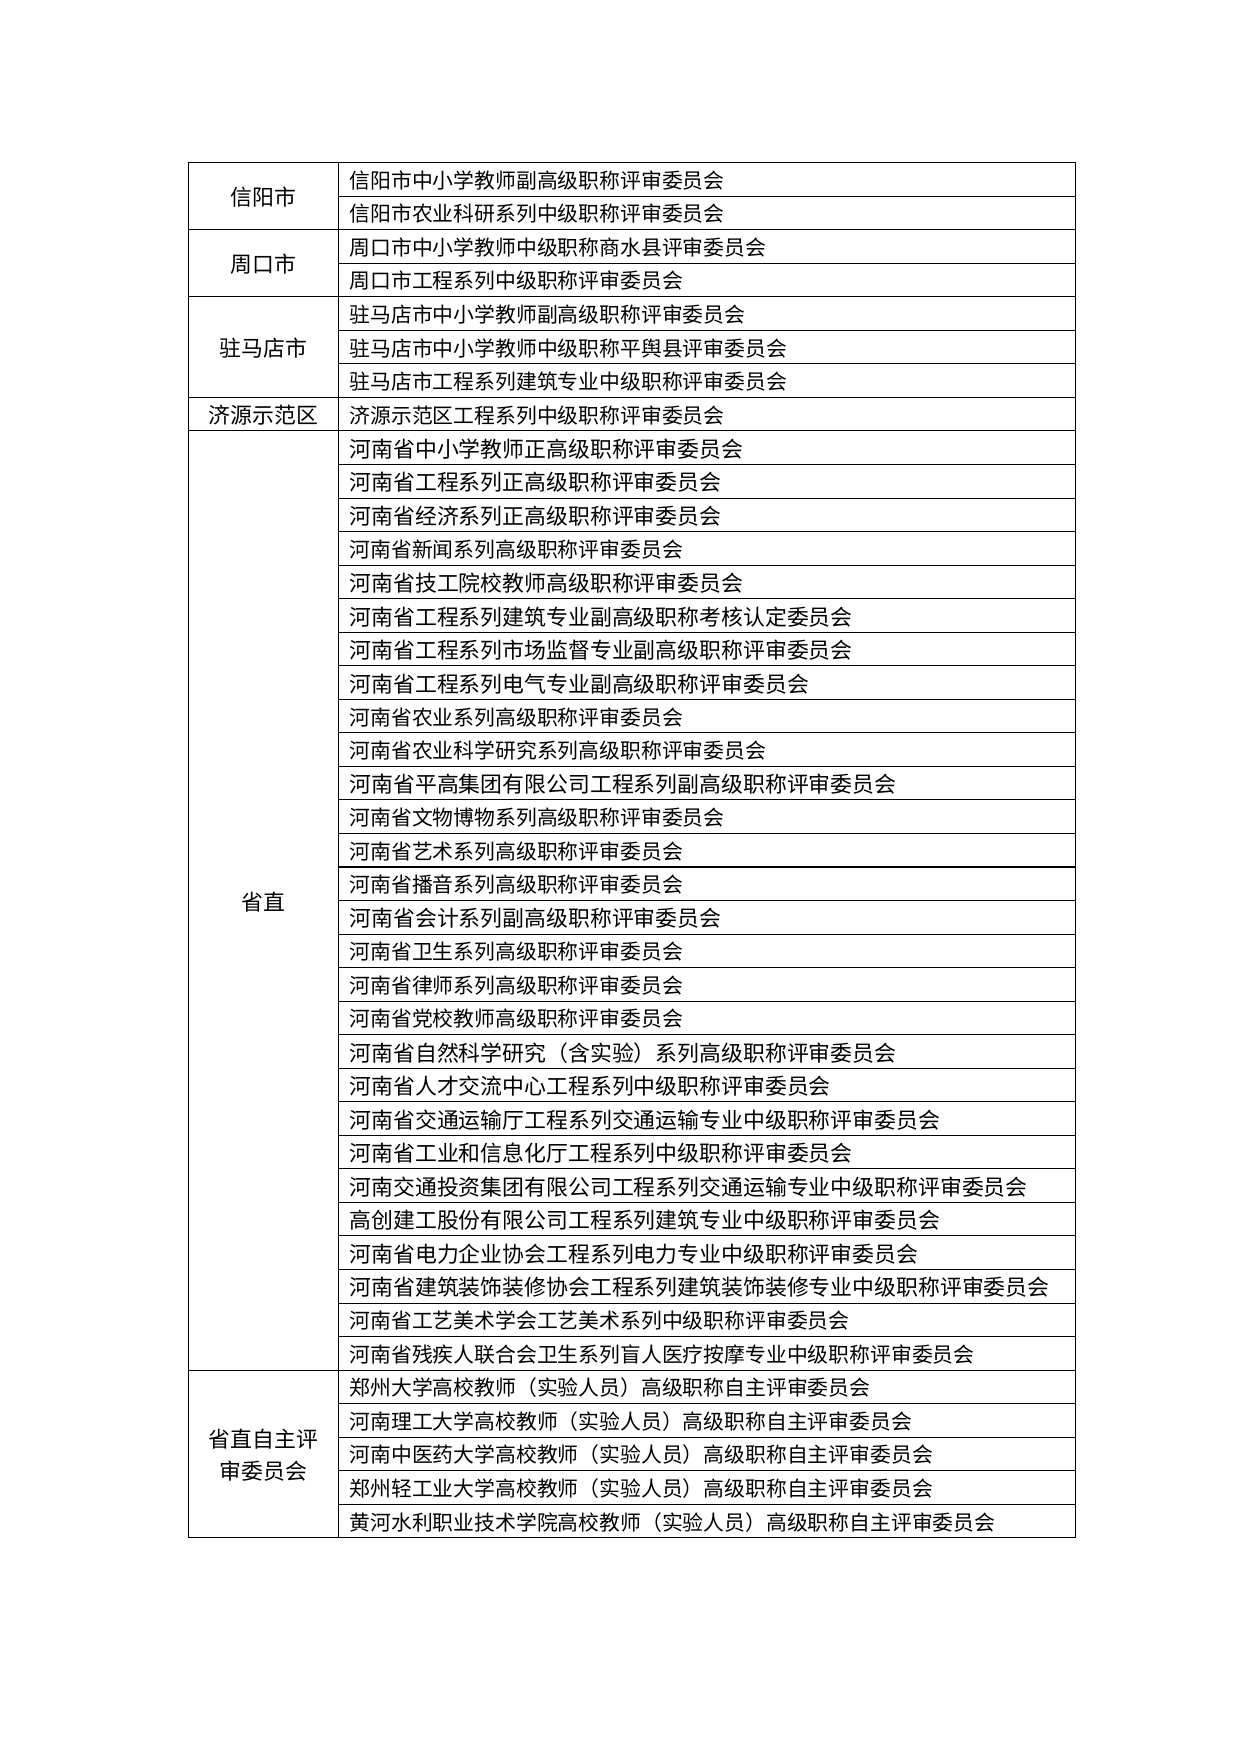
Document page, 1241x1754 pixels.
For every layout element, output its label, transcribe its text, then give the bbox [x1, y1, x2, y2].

table_cell 信阳市中小学教师副高级职称评审委员会 [339, 163, 1075, 196]
table_cell 河南省中小学教师正高级职称评审委员会 [339, 431, 1075, 464]
table_cell 河南省工程系列建筑专业副高级职称考核认定委员会 [339, 599, 1075, 632]
table_cell 驻马店市中小学教师副高级职称评审委员会 [339, 297, 1075, 330]
table_cell 河南省自然科学研究（含实验）系列高级职称评审委员会 [339, 1035, 1075, 1068]
table_cell 周口市中小学教师中级职称商水县评审委员会 [339, 230, 1075, 263]
table_cell 黄河水利职业技术学院高校教师（实验人员）高级职称自主评审委员会 [339, 1505, 1075, 1537]
table_cell 河南省党校教师高级职称评审委员会 [339, 1002, 1075, 1034]
table_cell 河南中医药大学高校教师（实验人员）高级职称自主评审委员会 [339, 1438, 1075, 1470]
table_cell 省直自主评审委员会 [189, 1371, 338, 1537]
table_cell 河南省律师系列高级职称评审委员会 [339, 968, 1075, 1001]
table_cell 周口市 [189, 230, 338, 296]
table_cell 济源示范区 [189, 398, 338, 430]
table_cell 省直 [189, 431, 338, 1369]
table_cell 河南省工业和信息化厅工程系列中级职称评审委员会 [339, 1136, 1075, 1168]
table_cell 高创建工股份有限公司工程系列建筑专业中级职称评审委员会 [339, 1203, 1075, 1235]
table_cell 河南理工大学高校教师（实验人员）高级职称自主评审委员会 [339, 1404, 1075, 1437]
table_cell 郑州大学高校教师（实验人员）高级职称自主评审委员会 [339, 1371, 1075, 1403]
table_cell 河南省交通运输厅工程系列交通运输专业中级职称评审委员会 [339, 1102, 1075, 1135]
table_cell 河南省电力企业协会工程系列电力专业中级职称评审委员会 [339, 1236, 1075, 1269]
table_cell 河南省文物博物系列高级职称评审委员会 [339, 800, 1075, 833]
table_cell 周口市工程系列中级职称评审委员会 [339, 264, 1075, 296]
table_cell 驻马店市工程系列建筑专业中级职称评审委员会 [339, 364, 1075, 397]
table_cell 河南省会计系列副高级职称评审委员会 [339, 901, 1075, 933]
table_cell 信阳市农业科研系列中级职称评审委员会 [339, 197, 1075, 229]
table_cell 郑州轻工业大学高校教师（实验人员）高级职称自主评审委员会 [339, 1471, 1075, 1504]
table_cell 河南省农业系列高级职称评审委员会 [339, 700, 1075, 732]
table_cell 河南省农业科学研究系列高级职称评审委员会 [339, 733, 1075, 766]
table_cell 河南省建筑装饰装修协会工程系列建筑装饰装修专业中级职称评审委员会 [339, 1270, 1075, 1302]
table_cell 驻马店市 [189, 297, 338, 397]
table_cell 河南省工程系列正高级职称评审委员会 [339, 465, 1075, 497]
table_cell 河南省工程系列市场监督专业副高级职称评审委员会 [339, 633, 1075, 665]
table_cell 河南省艺术系列高级职称评审委员会 [339, 834, 1075, 866]
table_cell 济源示范区工程系列中级职称评审委员会 [339, 398, 1075, 430]
table_cell 河南交通投资集团有限公司工程系列交通运输专业中级职称评审委员会 [339, 1169, 1075, 1202]
table_cell 河南省残疾人联合会卫生系列盲人医疗按摩专业中级职称评审委员会 [339, 1337, 1075, 1369]
table_cell 河南省经济系列正高级职称评审委员会 [339, 499, 1075, 531]
table_cell 河南省工程系列电气专业副高级职称评审委员会 [339, 666, 1075, 699]
table_cell 河南省工艺美术学会工艺美术系列中级职称评审委员会 [339, 1304, 1075, 1336]
table_cell 河南省人才交流中心工程系列中级职称评审委员会 [339, 1069, 1075, 1101]
table_cell 河南省卫生系列高级职称评审委员会 [339, 935, 1075, 967]
table_cell 驻马店市中小学教师中级职称平舆县评审委员会 [339, 331, 1075, 363]
table_cell 河南省播音系列高级职称评审委员会 [339, 868, 1075, 900]
table_cell 河南省技工院校教师高级职称评审委员会 [339, 566, 1075, 598]
table_cell 河南省新闻系列高级职称评审委员会 [339, 532, 1075, 564]
table_cell 河南省平高集团有限公司工程系列副高级职称评审委员会 [339, 767, 1075, 799]
table_cell 信阳市 [189, 163, 338, 229]
